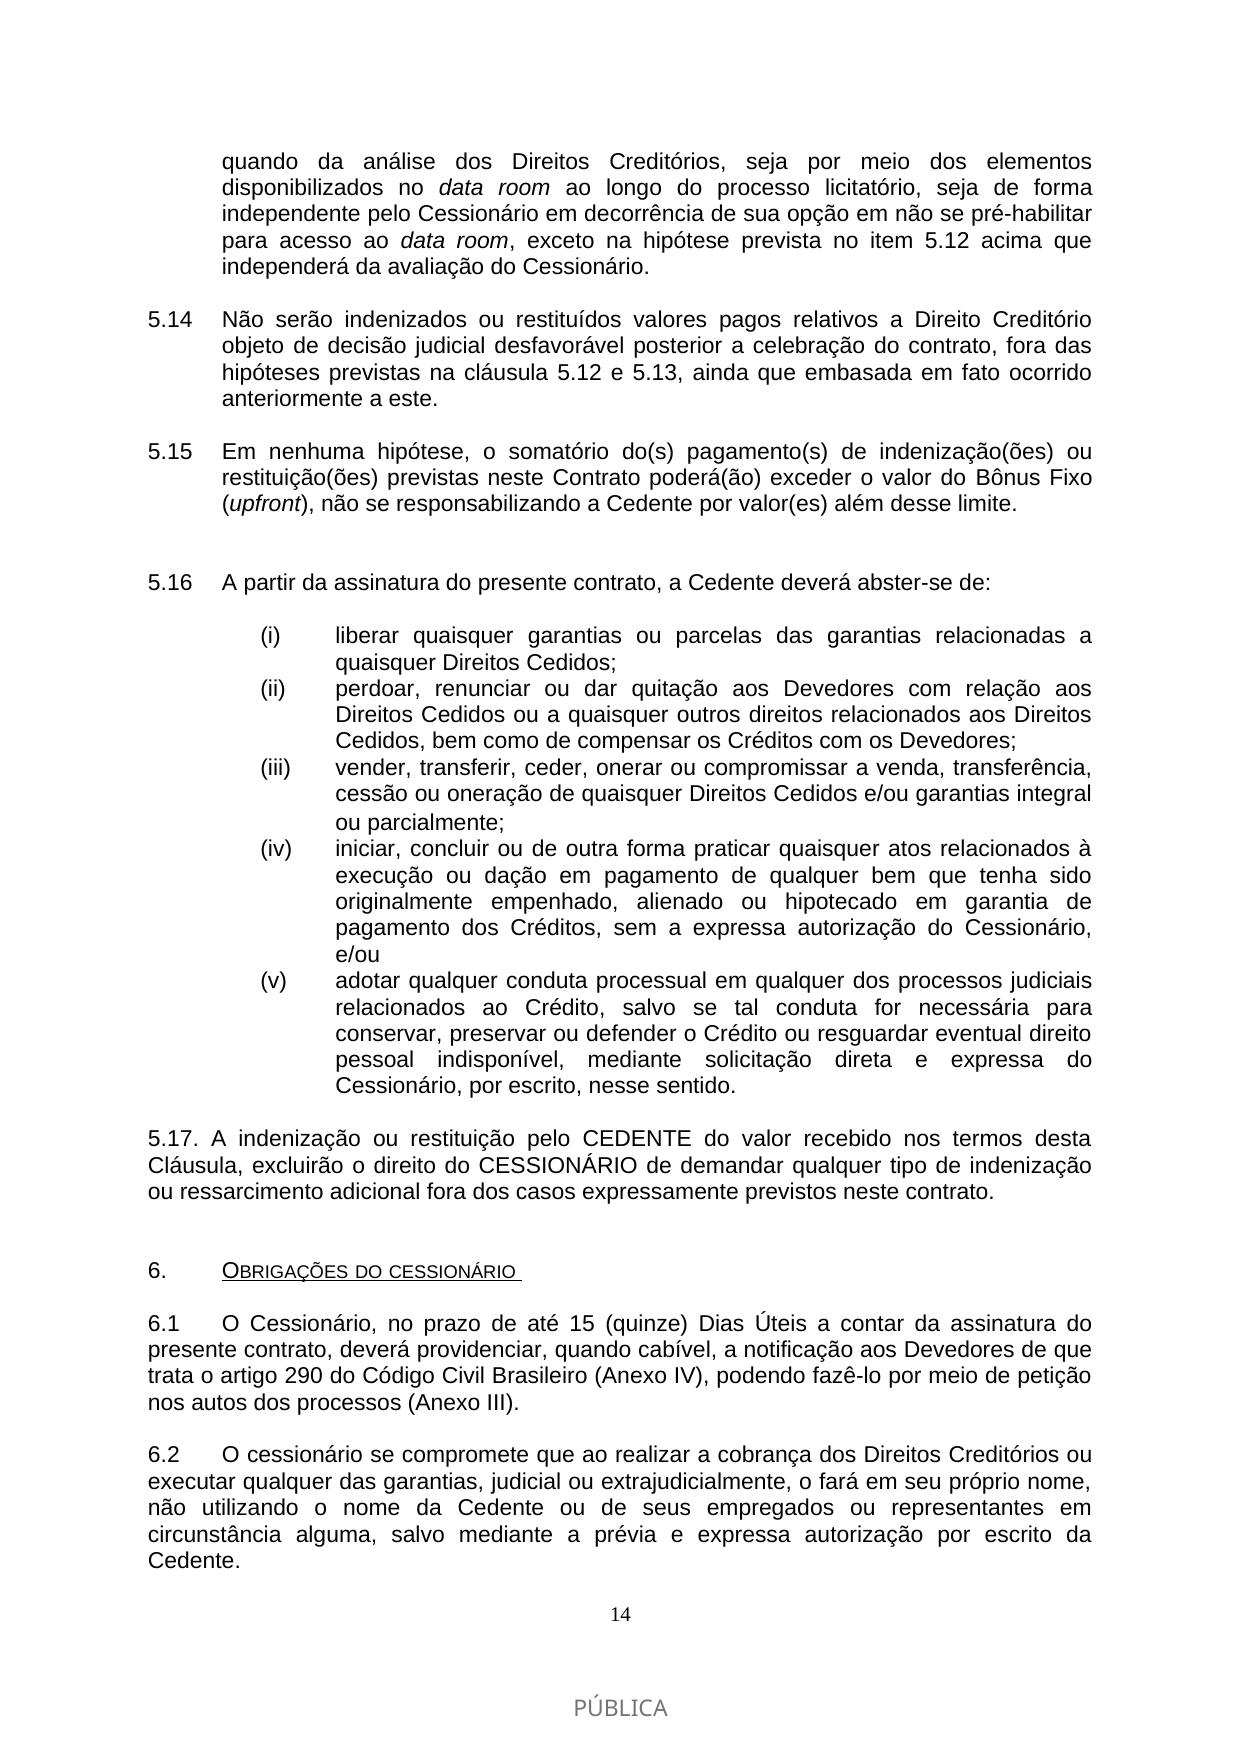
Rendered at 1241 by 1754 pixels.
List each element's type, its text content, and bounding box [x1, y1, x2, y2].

list liberar quaisquer garantias ou parcelas das garantias relacionadas a quaisquer Direitos Cedidos; [260, 622, 1092, 675]
list iniciar, concluir ou de outra forma praticar quaisquer atos relacionados à execução ou dação em pagamento de qualquer bem que tenha sido originalmente empenhado, alienado ou hipotecado em garantia de pagamento dos Créditos, sem a expressa autorização do Cessionário, e/ou [260, 835, 1092, 967]
list A partir da assinatura do presente contrato, a Cedente deverá abster-se de: [148, 569, 1092, 596]
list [148, 148, 1092, 279]
list Obrigações do cessionário [148, 1257, 1092, 1283]
list Não serão indenizados ou restituídos valores pagos relativos a Direito Creditório objeto de decisão judicial desfavorável posterior a celebração do contrato, fora das hipóteses previstas na cláusula 5.12 e 5.13, ainda que embasada em fato ocorrido anteriormente a este. [148, 306, 1092, 411]
list adotar qualquer conduta processual em qualquer dos processos judiciais relacionados ao Crédito, salvo se tal conduta for necessária para conservar, preservar ou defender o Crédito ou resguardar eventual direito pessoal indisponível, mediante solicitação direta e expressa do Cessionário, por escrito, nesse sentido. [260, 967, 1092, 1099]
list vender, transferir, ceder, onerar ou compromissar a venda, transferência, cessão ou oneração de quaisquer Direitos Cedidos e/ou garantias integral ou parcialmente; [260, 754, 1092, 835]
list O Cessionário, no prazo de até 15 (quinze) Dias Úteis a contar da assinatura do presente contrato, deverá providenciar, quando cabível, a notificação aos Devedores de que trata o artigo 290 do Código Civil Brasileiro (Anexo IV), podendo fazê-lo por meio de petição nos autos dos processos (Anexo III). [148, 1310, 1092, 1415]
text 5.17. A indenização ou restituição pelo CEDENTE do valor recebido nos termos desta Cláusula, excluirão o direito do CESSIONÁRIO de demandar qualquer tipo de indenização ou ressarcimento adicional fora dos casos expressamente previstos neste contrato. [148, 1125, 1092, 1204]
list perdoar, renunciar ou dar quitação aos Devedores com relação aos Direitos Cedidos ou a quaisquer outros direitos relacionados aos Direitos Cedidos, bem como de compensar os Créditos com os Devedores; [260, 675, 1092, 754]
list O cessionário se compromete que ao realizar a cobrança dos Direitos Creditórios ou executar qualquer das garantias, judicial ou extrajudicialmente, o fará em seu próprio nome, não utilizando o nome da Cedente ou de seus empregados ou representantes em circunstância alguma, salvo mediante a prévia e expressa autorização por escrito da Cedente. [148, 1441, 1092, 1573]
list Em nenhuma hipótese, o somatório do(s) pagamento(s) de indenização(ões) ou restituição(ões) previstas neste Contrato poderá(ão) exceder o valor do Bônus Fixo (upfront), não se responsabilizando a Cedente por valor(es) além desse limite. [148, 438, 1092, 517]
